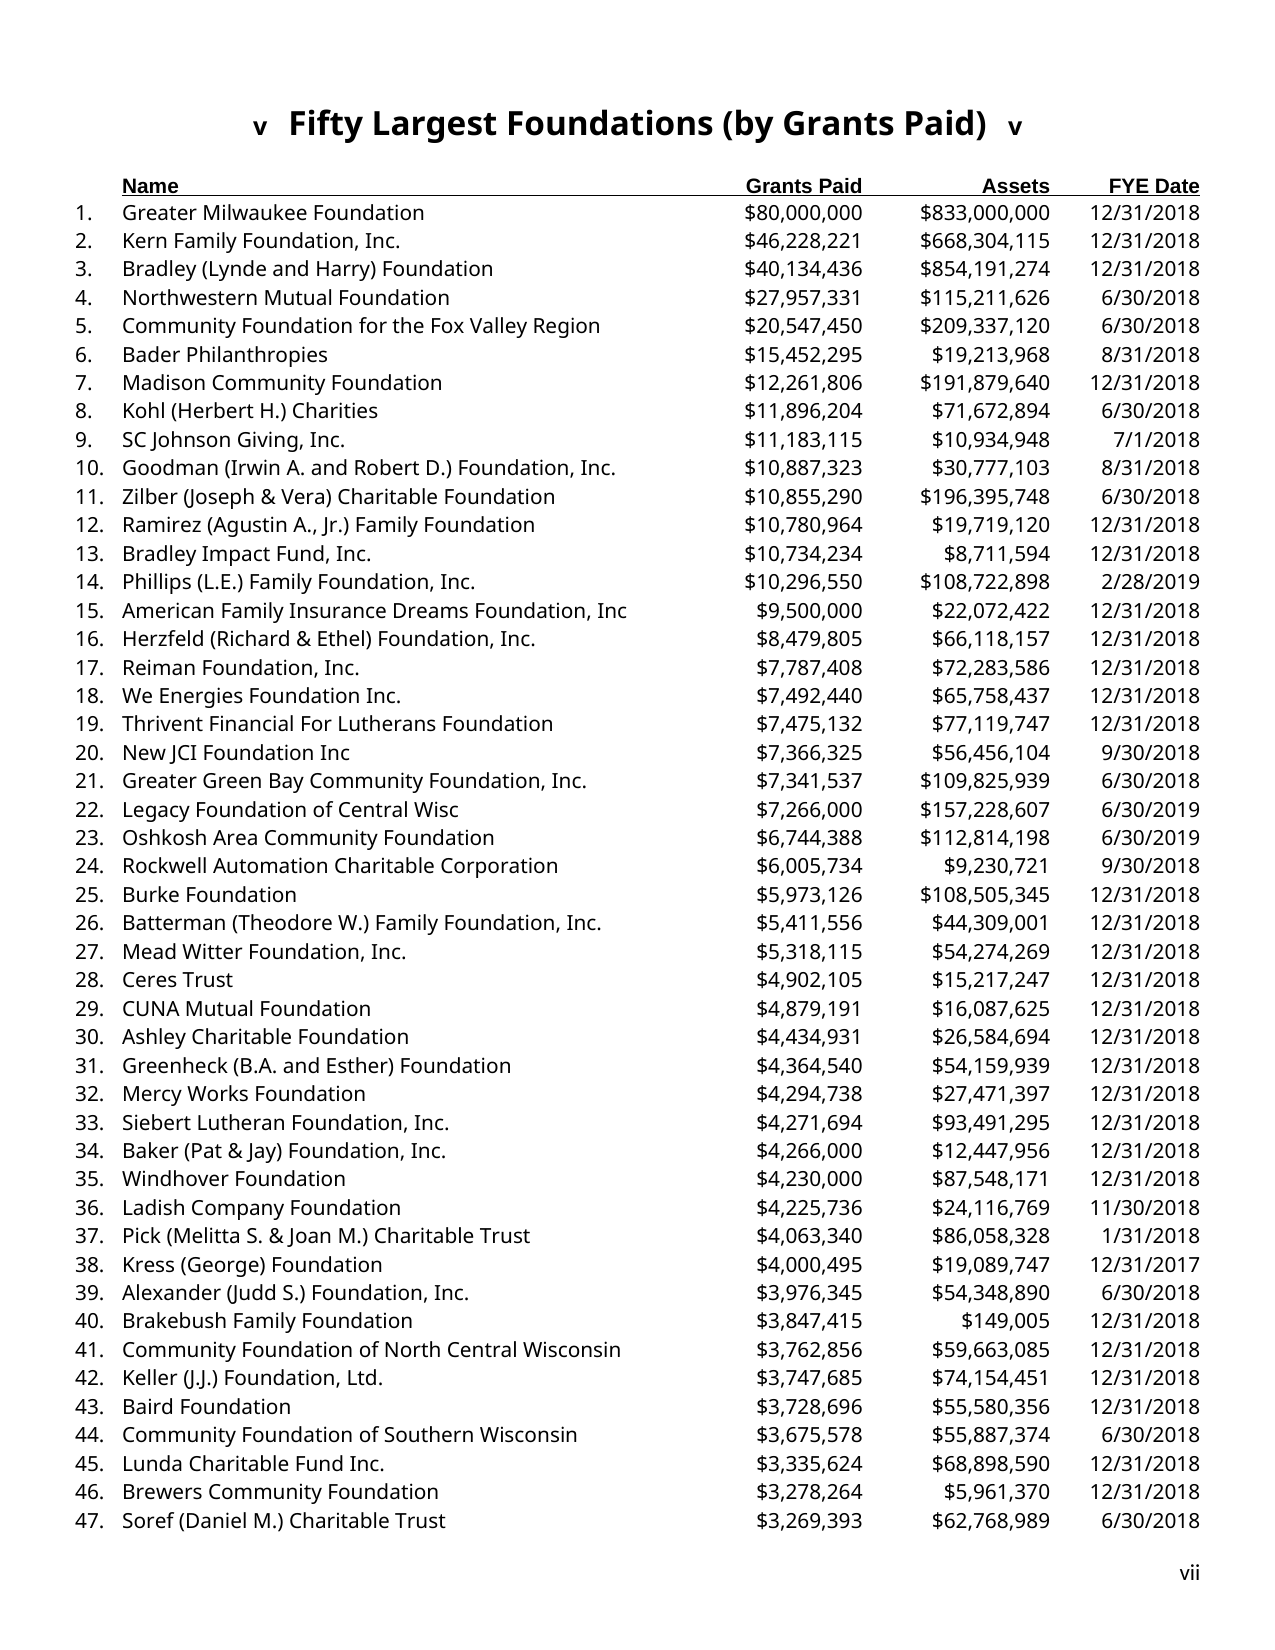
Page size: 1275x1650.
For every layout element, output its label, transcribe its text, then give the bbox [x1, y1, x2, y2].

text 46. Brewers Community Foundation $3,278,264 $5,961,370 12/31/2018 [75, 1477, 1200, 1506]
text 30. Ashley Charitable Foundation $4,434,931 $26,584,694 12/31/2018 [75, 1022, 1200, 1051]
text 20. New JCI Foundation Inc $7,366,325 $56,456,104 9/30/2018 [75, 738, 1200, 766]
text Name Grants Paid Assets FYE Date [75, 174, 1200, 198]
text 47. Soref (Daniel M.) Charitable Trust $3,269,393 $62,768,989 6/30/2018 [75, 1506, 1200, 1534]
text 8. Kohl (Herbert H.) Charities $11,896,204 $71,672,894 6/30/2018 [75, 397, 1200, 425]
text 27. Mead Witter Foundation, Inc. $5,318,115 $54,274,269 12/31/2018 [75, 937, 1200, 965]
text 12. Ramirez (Agustin A., Jr.) Family Foundation $10,780,964 $19,719,120 12/31/2018 [75, 510, 1200, 539]
text 34. Baker (Pat & Jay) Foundation, Inc. $4,266,000 $12,447,956 12/31/2018 [75, 1136, 1200, 1164]
text 41. Community Foundation of North Central Wisconsin $3,762,856 $59,663,085 12/31/2018 [75, 1335, 1200, 1363]
text 13. Bradley Impact Fund, Inc. $10,734,234 $8,711,594 12/31/2018 [75, 539, 1200, 567]
text 31. Greenheck (B.A. and Esther) Foundation $4,364,540 $54,159,939 12/31/2018 [75, 1051, 1200, 1079]
text 43. Baird Foundation $3,728,696 $55,580,356 12/31/2018 [75, 1392, 1200, 1420]
text 42. Keller (J.J.) Foundation, Ltd. $3,747,685 $74,154,451 12/31/2018 [75, 1363, 1200, 1392]
text 35. Windhover Foundation $4,230,000 $87,548,171 12/31/2018 [75, 1164, 1200, 1193]
text 45. Lunda Charitable Fund Inc. $3,335,624 $68,898,590 12/31/2018 [75, 1449, 1200, 1477]
text 23. Oshkosh Area Community Foundation $6,744,388 $112,814,198 6/30/2019 [75, 823, 1200, 852]
text 28. Ceres Trust $4,902,105 $15,217,247 12/31/2018 [75, 965, 1200, 994]
text 3. Bradley (Lynde and Harry) Foundation $40,134,436 $854,191,274 12/31/2018 [75, 254, 1200, 283]
text 38. Kress (George) Foundation $4,000,495 $19,089,747 12/31/2017 [75, 1250, 1200, 1278]
text 1. Greater Milwaukee Foundation $80,000,000 $833,000,000 12/31/2018 [75, 198, 1200, 226]
text 15. American Family Insurance Dreams Foundation, Inc $9,500,000 $22,072,422 12/31/2018 [75, 596, 1200, 624]
text 33. Siebert Lutheran Foundation, Inc. $4,271,694 $93,491,295 12/31/2018 [75, 1108, 1200, 1136]
text 4. Northwestern Mutual Foundation $27,957,331 $115,211,626 6/30/2018 [75, 283, 1200, 311]
text 36. Ladish Company Foundation $4,225,736 $24,116,769 11/30/2018 [75, 1193, 1200, 1221]
text 22. Legacy Foundation of Central Wisc $7,266,000 $157,228,607 6/30/2019 [75, 795, 1200, 823]
text 25. Burke Foundation $5,973,126 $108,505,345 12/31/2018 [75, 880, 1200, 908]
text 40. Brakebush Family Foundation $3,847,415 $149,005 12/31/2018 [75, 1307, 1200, 1335]
text 19. Thrivent Financial For Lutherans Foundation $7,475,132 $77,119,747 12/31/2018 [75, 709, 1200, 738]
text 29. CUNA Mutual Foundation $4,879,191 $16,087,625 12/31/2018 [75, 994, 1200, 1022]
text 7. Madison Community Foundation $12,261,806 $191,879,640 12/31/2018 [75, 368, 1200, 397]
text 37. Pick (Melitta S. & Joan M.) Charitable Trust $4,063,340 $86,058,328 1/31/2018 [75, 1221, 1200, 1250]
text 44. Community Foundation of Southern Wisconsin $3,675,578 $55,887,374 6/30/2018 [75, 1420, 1200, 1449]
text 39. Alexander (Judd S.) Foundation, Inc. $3,976,345 $54,348,890 6/30/2018 [75, 1278, 1200, 1307]
text v Fifty Largest Foundations (by Grants Paid) v [75, 100, 1200, 145]
text 21. Greater Green Bay Community Foundation, Inc. $7,341,537 $109,825,939 6/30/2018 [75, 766, 1200, 795]
text 9. SC Johnson Giving, Inc. $11,183,115 $10,934,948 7/1/2018 [75, 425, 1200, 453]
text 16. Herzfeld (Richard & Ethel) Foundation, Inc. $8,479,805 $66,118,157 12/31/2018 [75, 624, 1200, 653]
text 17. Reiman Foundation, Inc. $7,787,408 $72,283,586 12/31/2018 [75, 653, 1200, 681]
text 14. Phillips (L.E.) Family Foundation, Inc. $10,296,550 $108,722,898 2/28/2019 [75, 567, 1200, 596]
text 26. Batterman (Theodore W.) Family Foundation, Inc. $5,411,556 $44,309,001 12/31/2018 [75, 908, 1200, 937]
text 18. We Energies Foundation Inc. $7,492,440 $65,758,437 12/31/2018 [75, 681, 1200, 709]
text 5. Community Foundation for the Fox Valley Region $20,547,450 $209,337,120 6/30/2018 [75, 311, 1200, 340]
text 6. Bader Philanthropies $15,452,295 $19,213,968 8/31/2018 [75, 340, 1200, 368]
text 11. Zilber (Joseph & Vera) Charitable Foundation $10,855,290 $196,395,748 6/30/2018 [75, 482, 1200, 510]
text 2. Kern Family Foundation, Inc. $46,228,221 $668,304,115 12/31/2018 [75, 226, 1200, 254]
text 24. Rockwell Automation Charitable Corporation $6,005,734 $9,230,721 9/30/2018 [75, 852, 1200, 880]
text 10. Goodman (Irwin A. and Robert D.) Foundation, Inc. $10,887,323 $30,777,103 8/31/2018 [75, 453, 1200, 482]
text 32. Mercy Works Foundation $4,294,738 $27,471,397 12/31/2018 [75, 1079, 1200, 1108]
